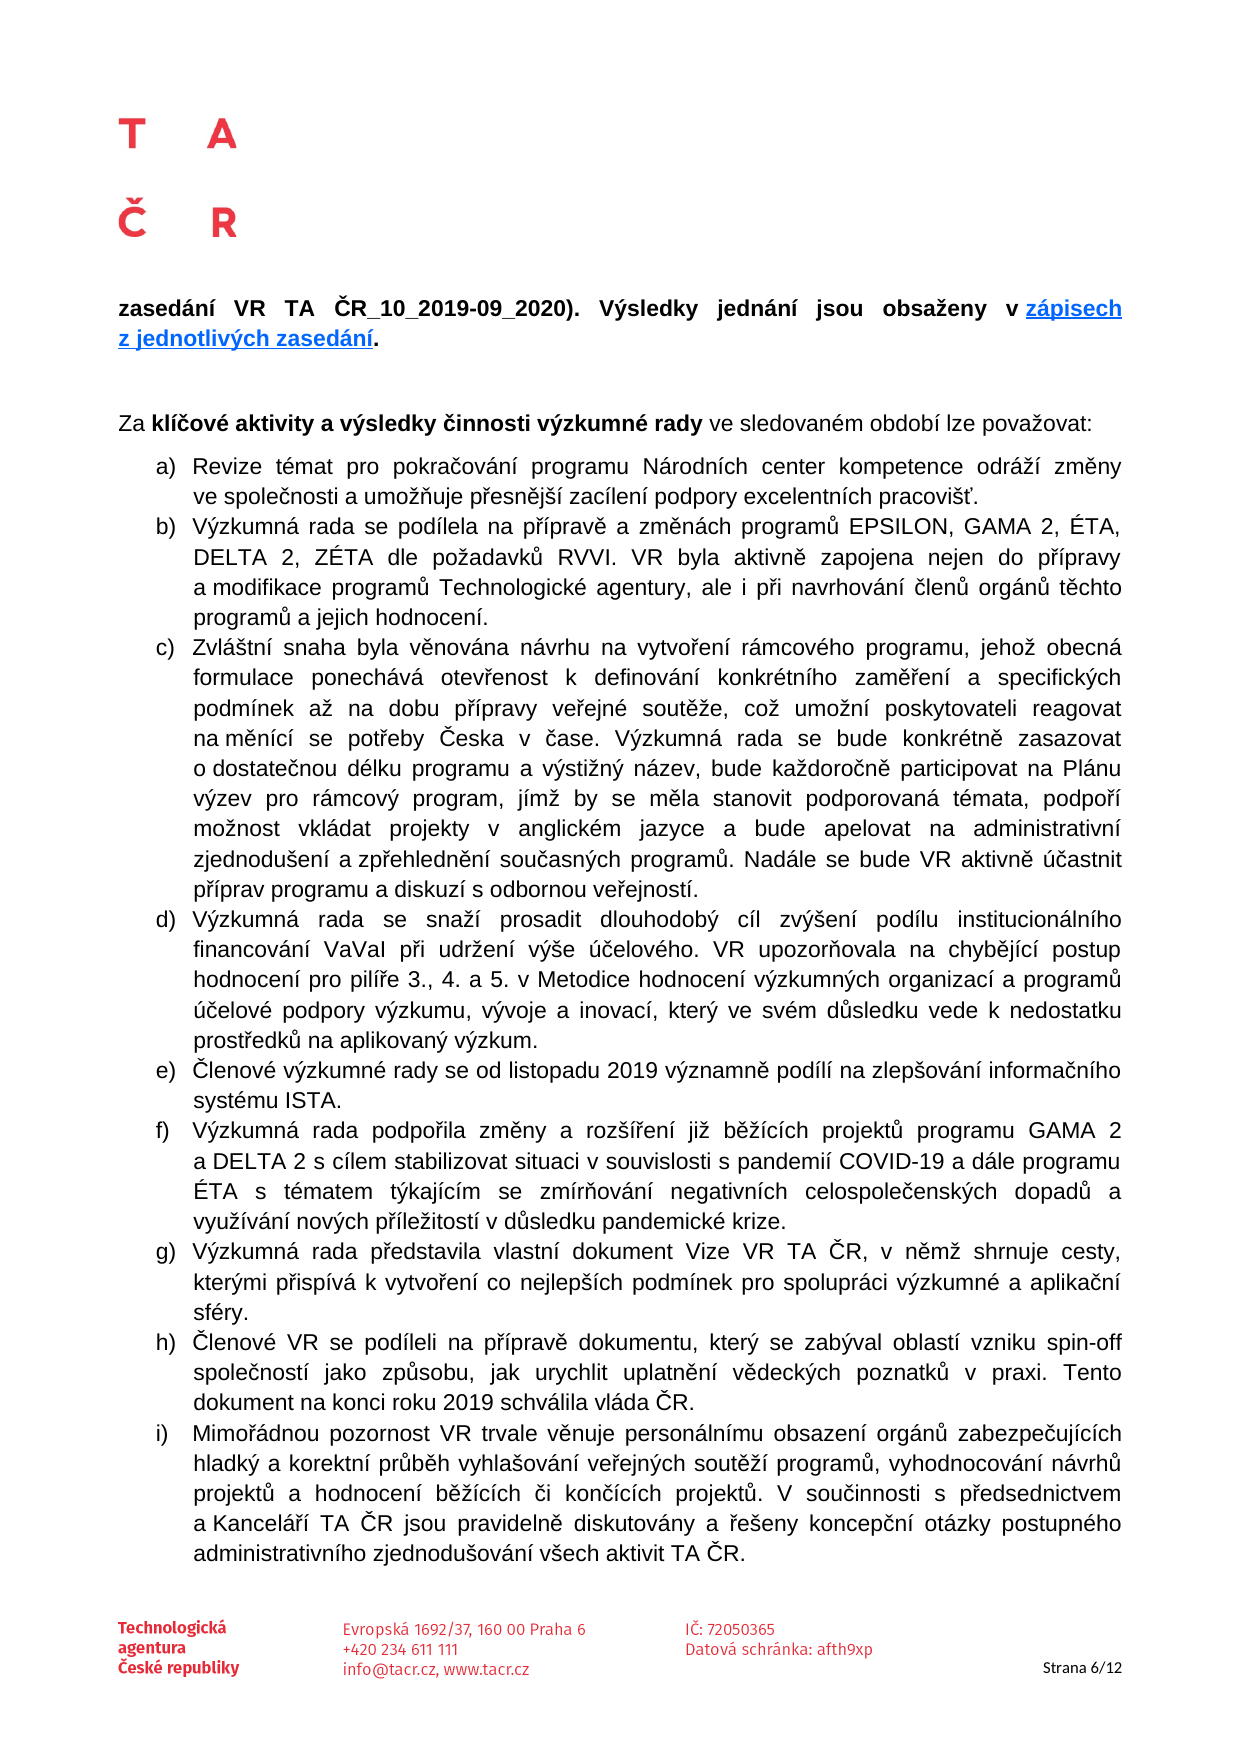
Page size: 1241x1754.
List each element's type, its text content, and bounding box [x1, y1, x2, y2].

picture [0, 0, 237, 237]
list Výzkumná rada se snaží prosadit dlouhodobý cíl zvýšení podílu institucionálního financování VaVaI při udržení výše účelového. VR upozorňovala na chybějící postup hodnocení pro pilíře 3., 4. a 5. v Metodice hodnocení výzkumných organizací a programů účelové podpory výzkumu, vývoje a inovací, který ve svém důsledku vede k nedostatku prostředků na aplikovaný výzkum. [156, 906, 1122, 1053]
list Mimořádnou pozornost VR trvale věnuje personálnímu obsazení orgánů zabezpečujících hladký a korektní průběh vyhlašování veřejných soutěží programů, vyhodnocování návrhů projektů a hodnocení běžících či končících projektů. V součinnosti s předsednictvem a Kanceláří TA ČR jsou pravidelně diskutovány a řešeny koncepční otázky postupného administrativního zjednodušování všech aktivit TA ČR. [156, 1419, 1122, 1567]
list Výzkumná rada podpořila změny a rozšíření již běžících projektů programu GAMA 2 a DELTA 2 s cílem stabilizovat situaci v souvislosti s pandemií COVID-19 a dále programu ÉTA s tématem týkajícím se zmírňování negativních celospolečenských dopadů a využívání nových příležitostí v důsledku pandemické krize. [156, 1117, 1122, 1234]
list Zvláštní snaha byla věnována návrhu na vytvoření rámcového programu, jehož obecná formulace ponechává otevřenost k definování konkrétního zaměření a specifických podmínek až na dobu přípravy veřejné soutěže, což umožní poskytovateli reagovat na měnící se potřeby Česka v čase. Výzkumná rada se bude konkrétně zasazovat o dostatečnou délku programu a výstižný název, bude každoročně participovat na Plánu výzev pro rámcový program, jímž by se měla stanovit podporovaná témata, podpoří možnost vkládat projekty v anglickém jazyce a bude apelovat na administrativní zjednodušení a zpřehlednění současných programů. Nadále se bude VR aktivně účastnit příprav programu a diskuzí s odbornou veřejností. [156, 634, 1122, 902]
list Výzkumná rada představila vlastní dokument Vize VR TA ČR, v němž shrnuje cesty, kterými přispívá k vytvoření co nejlepších podmínek pro spolupráci výzkumné a aplikační sféry. [156, 1238, 1122, 1325]
list Členové VR se podíleli na přípravě dokumentu, který se zabýval oblastí vzniku spin-off společností jako způsobu, jak urychlit uplatnění vědeckých poznatků v praxi. Tento dokument na konci roku 2019 schválila vláda ČR. [156, 1329, 1122, 1416]
text Za klíčové aktivity a výsledky činnosti výzkumné rady ve sledovaném období lze považovat: [118, 410, 1122, 436]
list Revize témat pro pokračování programu Národních center kompetence odráží změny ve společnosti a umožňuje přesnější zacílení podpory excelentních pracovišť. [156, 453, 1122, 509]
picture [0, 1609, 951, 1754]
list Výzkumná rada se podílela na přípravě a změnách programů EPSILON, GAMA 2, ÉTA, DELTA 2, ZÉTA dle požadavků RVVI. VR byla aktivně zapojena nejen do přípravy a modifikace programů Technologické agentury, ale i při navrhování členů orgánů těchto programů a jejich hodnocení. [156, 513, 1122, 630]
list Členové výzkumné rady se od listopadu 2019 významně podílí na zlepšování informačního systému ISTA. [156, 1057, 1122, 1113]
